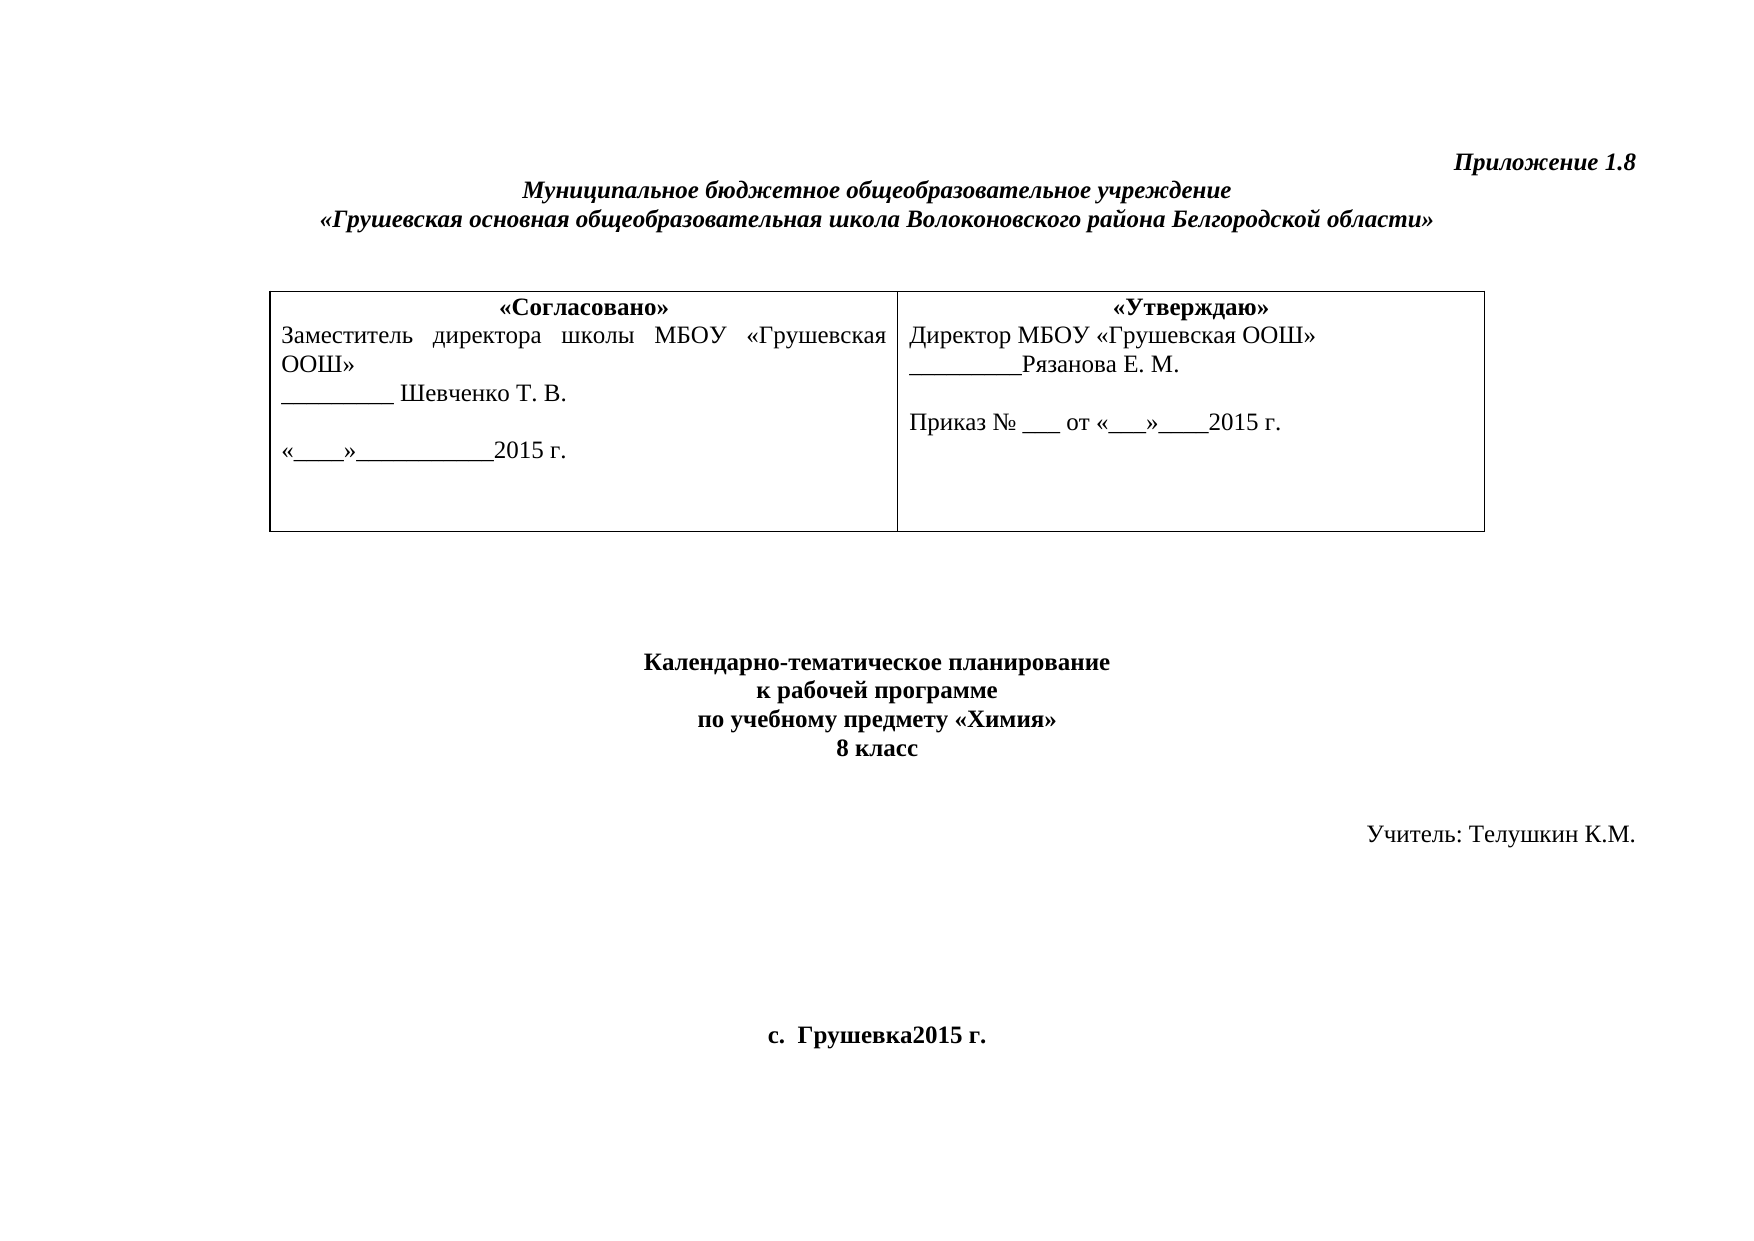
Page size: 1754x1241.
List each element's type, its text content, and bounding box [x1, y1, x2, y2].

text Календарно-тематическое планирование [118, 647, 1636, 675]
table_header «Утверждаю» Директор МБОУ «Грушевская ООШ» _________Рязанова Е. М. Приказ № ___ от «___»____2015 г. [898, 292, 1484, 531]
text по учебному предмету «Химия» [118, 704, 1636, 733]
table_header «Согласовано» Заместитель директора школы МБОУ «Грушевская ООШ» _________ Шевченко Т. В. «____»___________2015 г. [271, 292, 897, 531]
text к рабочей программе [118, 675, 1636, 704]
text «Грушевская основная общеобразовательная школа Волоконовского района Белгородской области» [118, 204, 1636, 233]
text с. Грушевка2015 г. [118, 1020, 1636, 1049]
text Учитель: Телушкин К.М. [118, 819, 1636, 848]
text Муниципальное бюджетное общеобразовательное учреждение [118, 176, 1636, 204]
text Приложение 1.8 [118, 147, 1636, 176]
text 8 класс [118, 733, 1636, 762]
